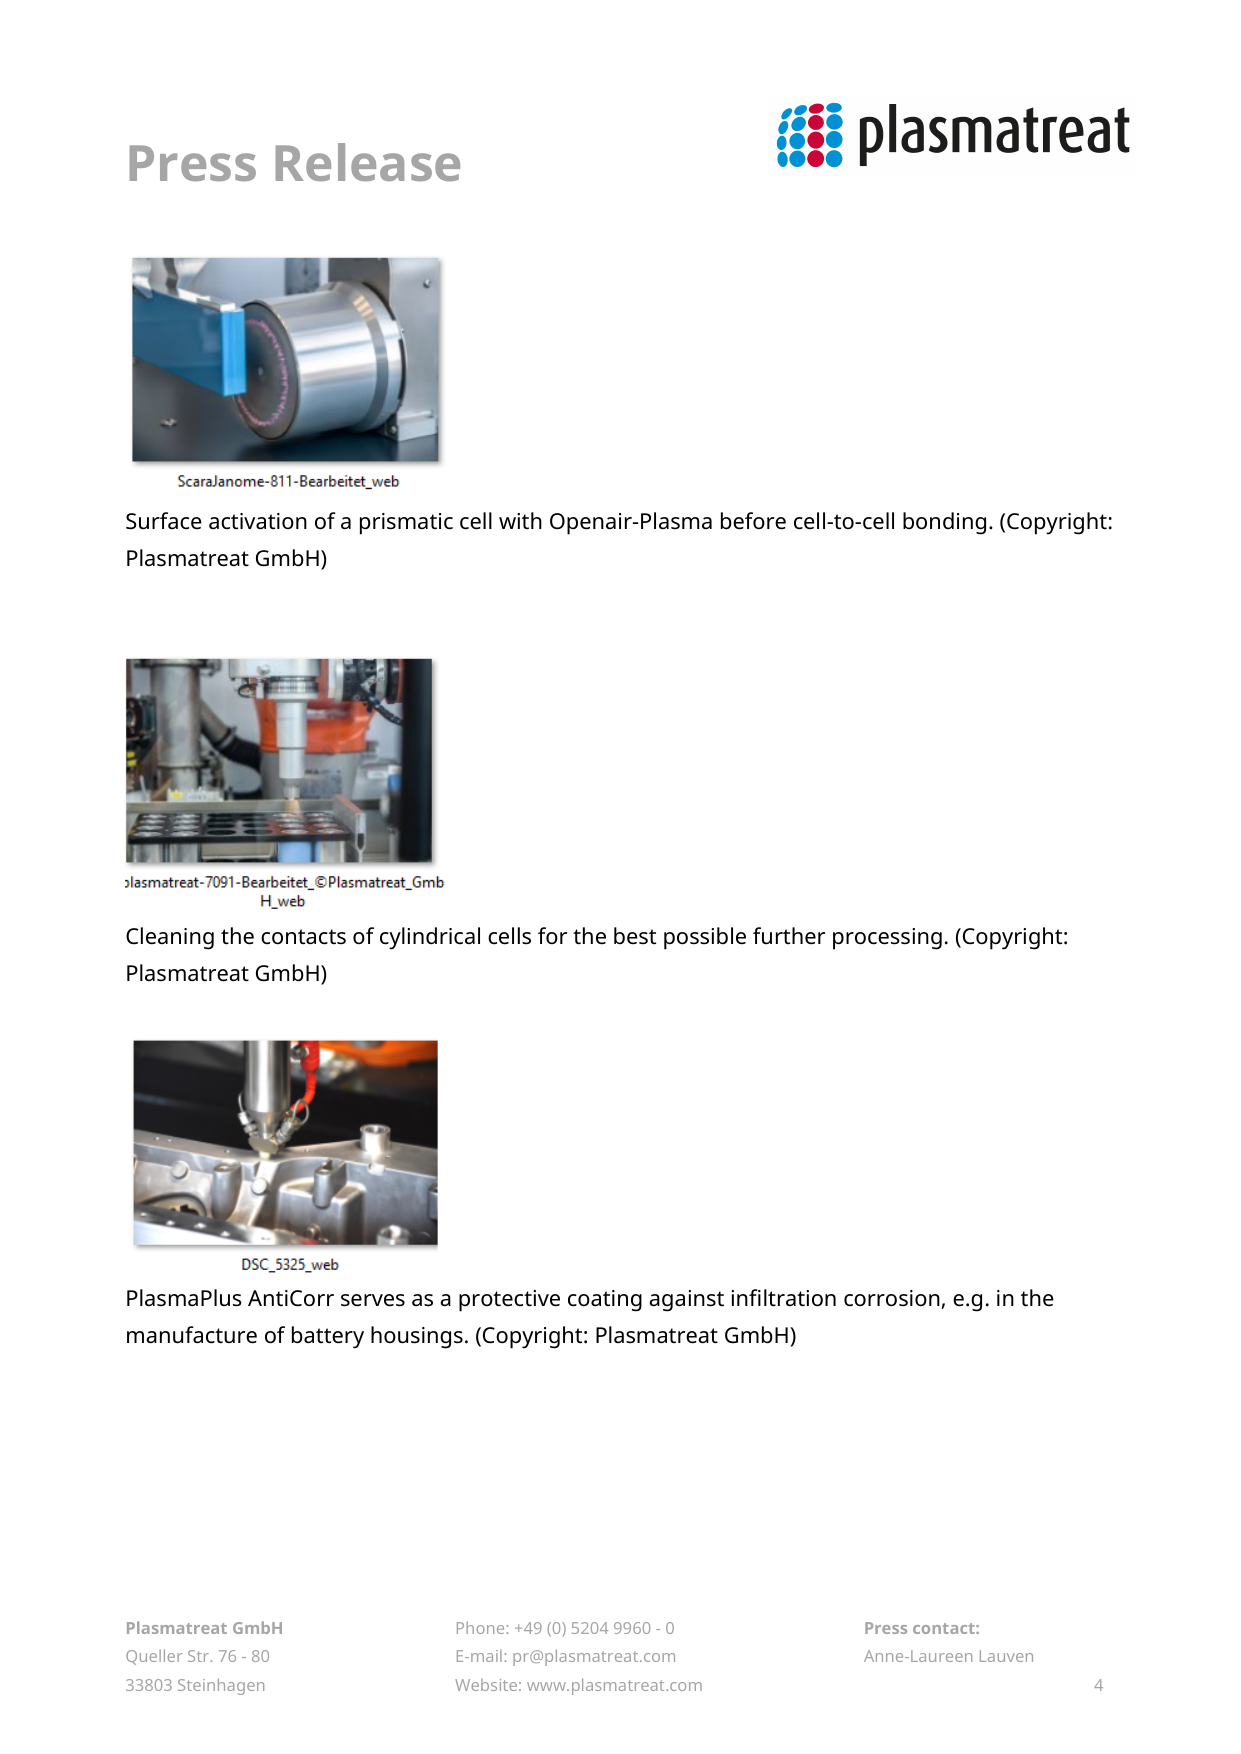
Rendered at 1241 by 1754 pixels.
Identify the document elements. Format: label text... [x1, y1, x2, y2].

text PlasmaPlus AntiCorr serves as a protective coating against infiltration corrosion, e.g. in the manufacture of battery housings. (Copyright: Plasmatreat GmbH) [125, 1283, 1122, 1350]
picture [125, 1032, 438, 1275]
picture [125, 254, 456, 498]
text Cleaning the contacts of cylindrical cells for the best possible further processing. (Copyright: Plasmatreat GmbH) [125, 921, 1122, 988]
picture [768, 94, 1138, 176]
picture [125, 654, 457, 914]
text Surface activation of a prismatic cell with Openair-Plasma before cell-to-cell bonding. (Copyright: Plasmatreat GmbH) [125, 506, 1122, 573]
